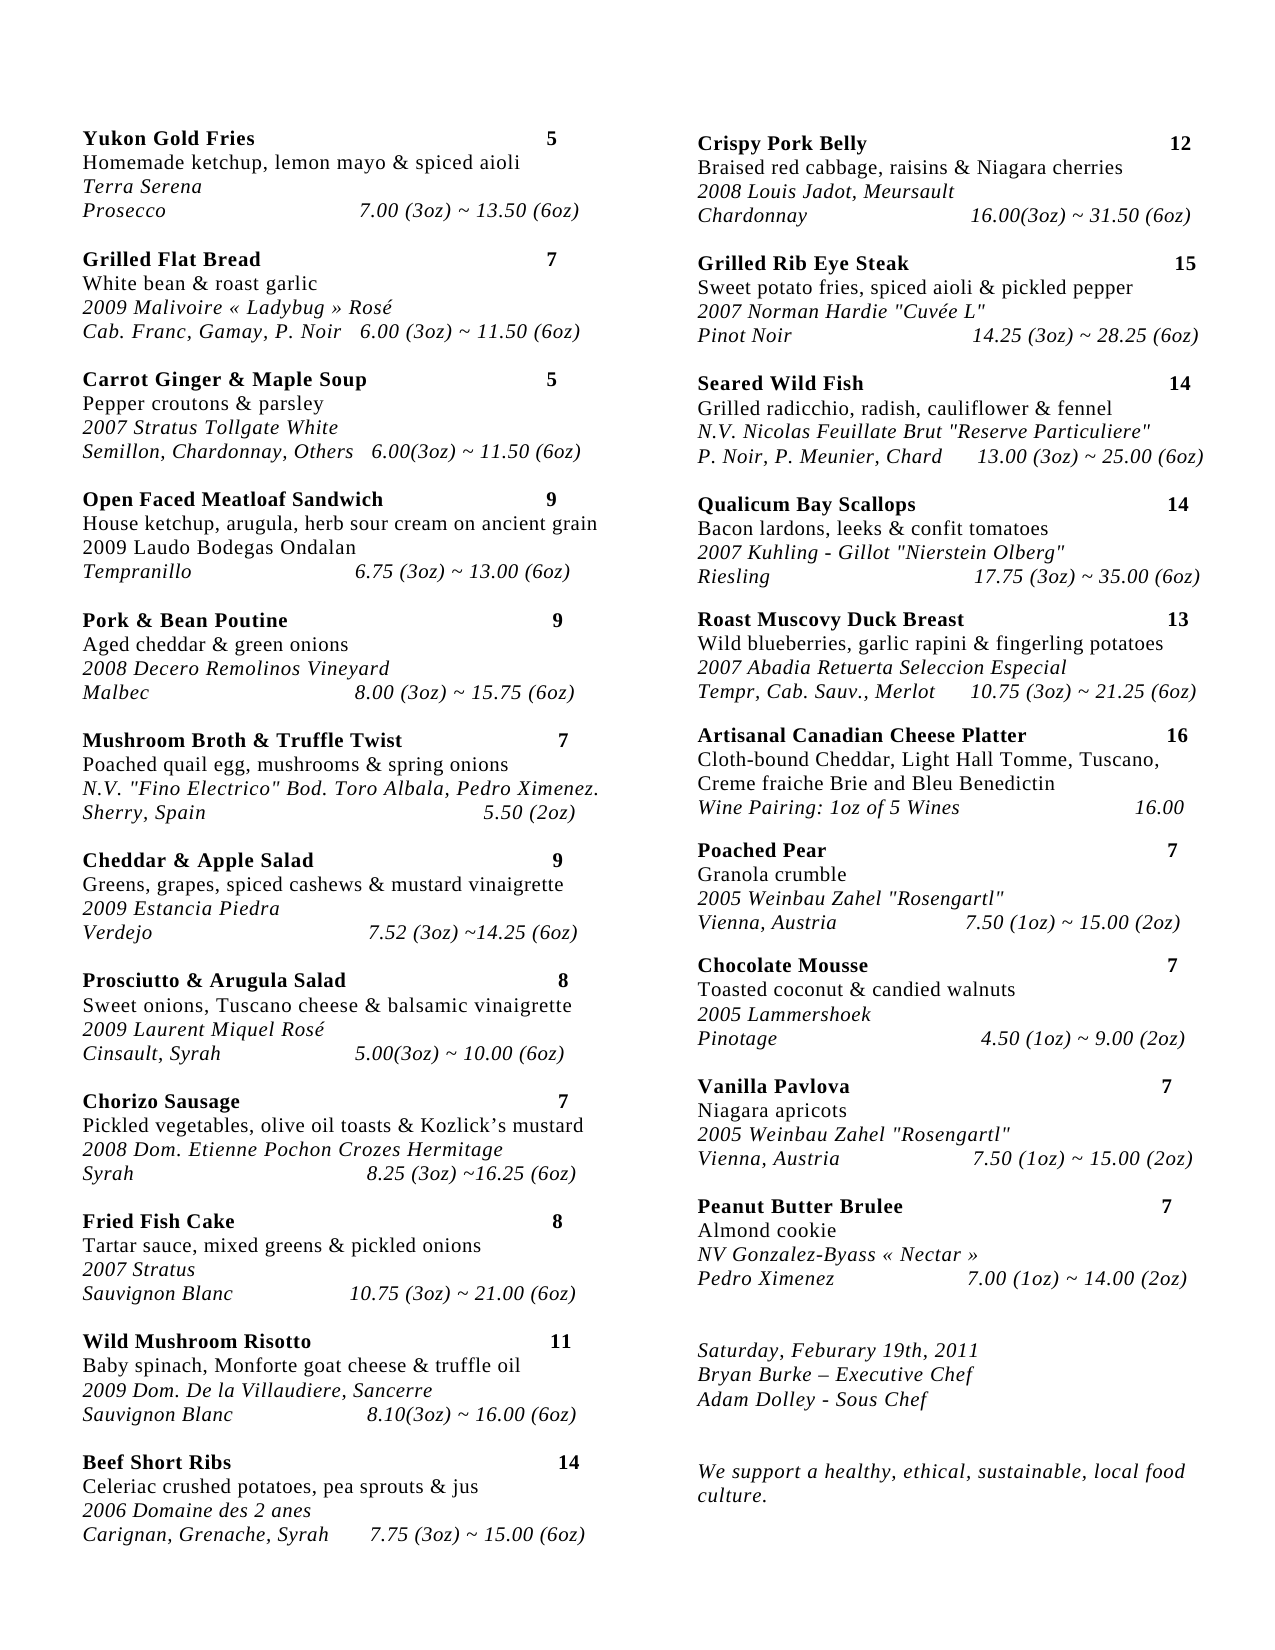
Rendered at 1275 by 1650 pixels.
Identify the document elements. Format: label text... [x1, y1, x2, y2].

text Pork & Bean Poutine 9 [82, 607, 594, 632]
text 2008 Decero Remolinos Vineyard Malbec 8.00 (3oz) ~ 15.75 (6oz) [82, 656, 594, 704]
text Semillon, Chardonnay, Others 6.00(3oz) ~ 11.50 (6oz) [82, 439, 622, 463]
text Terra Serena [82, 174, 594, 198]
text 2009 Laudo Bodegas Ondalan [82, 535, 594, 559]
text Tartar sauce, mixed greens & pickled onions [82, 1233, 622, 1257]
text Cab. Franc, Gamay, P. Noir 6.00 (3oz) ~ 11.50 (6oz) [82, 319, 594, 343]
text Beef Short Ribs 14 [82, 1450, 622, 1474]
text Crispy Pork Belly 12 [697, 131, 1237, 155]
text Scallops 14 [697, 492, 1237, 516]
text Verdejo 7.52 (3oz) ~14.25 (6oz) [82, 920, 622, 944]
text Grilled radicchio, radish, cauliflower & fennel [697, 395, 1237, 419]
text Adam Dolley - Sous Chef [697, 1386, 1209, 1411]
text Celeriac crushed potatoes, pea sprouts & jus [82, 1474, 622, 1498]
text Fried Fish Cake 8 [82, 1209, 622, 1233]
text Wine Pairing: 1oz of 5 Wines 16.00 [697, 795, 1237, 819]
text Greens, grapes, spiced cashews & mustard vinaigrette [82, 872, 622, 896]
text Sauvignon Blanc 8.10(3oz) ~ 16.00 (6oz) [82, 1402, 622, 1426]
text Tempr, Cab. Sauv., Merlot 10.75 (3oz) ~ 21.25 (6oz) [697, 679, 1237, 703]
text Grilled Flat Bread 7 [82, 247, 594, 271]
text Almond cookie [697, 1218, 1209, 1242]
text N.V. Nicolas Feuillate Brut "Reserve Particuliere" P. Noir, P. Meunier, Chard 13.00 (3oz) ~ 25.00 (6oz) [697, 419, 1237, 468]
text Niagara apricots [697, 1098, 1209, 1122]
text Creme fraiche Brie and Bleu Benedictin [697, 771, 1237, 795]
text Pepper croutons & parsley [82, 391, 594, 415]
text 2009 Malivoire « Ladybug » Rosé [82, 295, 594, 319]
text Chocolate Mousse 7 [697, 953, 1237, 977]
text House ketchup, arugula, herb sour cream on ancient grain [82, 511, 622, 535]
text Wild Mushroom Risotto 11 [82, 1329, 622, 1353]
text Pickled vegetables, olive oil toasts & Kozlick’s mustard [82, 1113, 622, 1137]
text Peanut Butter Brulee 7 [697, 1194, 1209, 1218]
list Grilled Rib Eye Steak 15 [697, 251, 1237, 275]
text Granola crumble [697, 862, 1237, 886]
text Carrot Ginger & Maple Soup 5 [82, 367, 594, 391]
text Sweet onions, Tuscano cheese & balsamic vinaigrette [82, 992, 594, 1017]
text Vienna, Austria 7.50 (1oz) ~ 15.00 (2oz) [697, 1146, 1209, 1170]
text 2005 Lammershoek [697, 1001, 1237, 1026]
text Artisanal Canadian Cheese Platter 16 [697, 722, 1237, 747]
text Braised red cabbage, raisins & cherries [697, 155, 1237, 179]
text White bean & roast garlic [82, 271, 594, 295]
text Yukon Gold Fries 5 [82, 126, 594, 150]
text We support a healthy, ethical, sustainable, local food culture. [697, 1459, 1209, 1507]
text 2009 Laurent Miquel Rosé [82, 1017, 594, 1041]
text 2005 Weinbau Zahel "Rosengartl" [697, 1122, 1209, 1146]
text 2005 Weinbau Zahel "Rosengartl" [697, 886, 1237, 910]
text 2009 Dom. De la Villaudiere, Sancerre [82, 1377, 622, 1402]
list Seared Wild Fish 14 [697, 371, 1237, 395]
text NV Gonzalez-Byass « Nectar » [697, 1242, 1209, 1266]
text 2007 Abadia Retuerta Seleccion Especial [697, 655, 1237, 679]
text Prosecco 7.00 (3oz) ~ 13.50 (6oz) [82, 198, 594, 222]
text Cheddar & Apple Salad 9 [82, 848, 594, 872]
text 2008 Louis Jadot, Meursault Chardonnay 16.00(3oz) ~ 31.50 (6oz) [697, 179, 1237, 227]
text Wild blueberries, garlic rapini & fingerling potatoes [697, 631, 1237, 655]
text Roast Muscovy Duck Breast 13 [697, 607, 1237, 631]
text 2007 Stratus Sauvignon Blanc 10.75 (3oz) ~ 21.00 (6oz) [82, 1257, 622, 1305]
text Syrah 8.25 (3oz) ~16.25 (6oz) [82, 1161, 622, 1185]
text Open Faced Meatloaf Sandwich 9 [82, 487, 622, 511]
text Homemade ketchup, lemon mayo & spiced aioli [82, 150, 594, 174]
text Pedro Ximenez 7.00 (1oz) ~ 14.00 (2oz) [697, 1266, 1209, 1290]
text Bacon lardons, leeks & confit tomatoes [697, 516, 1237, 540]
text Prosciutto & Arugula Salad 8 [82, 968, 622, 992]
text Poached quail egg, mushrooms & spring onions [82, 752, 622, 776]
text 2008 Dom. Etienne Pochon Crozes Hermitage [82, 1137, 594, 1161]
text Pinotage 4.50 (1oz) ~ 9.00 (2oz) [697, 1026, 1237, 1049]
text Cinsault, Syrah 5.00(3oz) ~ 10.00 (6oz) [82, 1041, 622, 1065]
text Vienna, Austria 7.50 (1oz) ~ 15.00 (2oz) [697, 910, 1237, 934]
text 2007 Kuhling - Gillot "Nierstein Olberg" Riesling 17.75 (3oz) ~ 35.00 (6oz) [697, 540, 1209, 588]
text Tempranillo 6.75 (3oz) ~ 13.00 (6oz) [82, 559, 622, 583]
text 2006 Domaine des 2 anes Carignan, Grenache, Syrah 7.75 (3oz) ~ 15.00 (6oz) [82, 1498, 622, 1546]
text 2007 Norman Hardie "Cuvée L" Pinot Noir 14.25 (3oz) ~ 28.25 (6oz) [697, 299, 1237, 347]
text 2007 Stratus Tollgate White [82, 415, 594, 439]
text Poached Pear 7 [697, 838, 1237, 862]
text Sweet potato fries, spiced aioli & pickled pepper [697, 275, 1237, 299]
text Vanilla Pavlova 7 [697, 1074, 1209, 1098]
text 2009 Estancia Piedra [82, 896, 594, 920]
text Chorizo Sausage 7 [82, 1089, 622, 1113]
text Mushroom Broth & Truffle Twist 7 [82, 728, 622, 752]
text N.V. "Fino Electrico" Bod. Toro Albala, Pedro Ximenez. Sherry, Spain 5.50 (2oz) [82, 776, 622, 824]
text Toasted coconut & candied walnuts [697, 977, 1237, 1001]
text Aged cheddar & green onions [82, 632, 622, 656]
text Cloth-bound Cheddar, Light Hall Tomme, Tuscano, [697, 747, 1237, 771]
text Baby spinach, Monforte goat cheese & truffle oil [82, 1353, 622, 1377]
text Saturday, Feburary 19th, 2011 Bryan Burke – Executive Chef [697, 1338, 1209, 1386]
